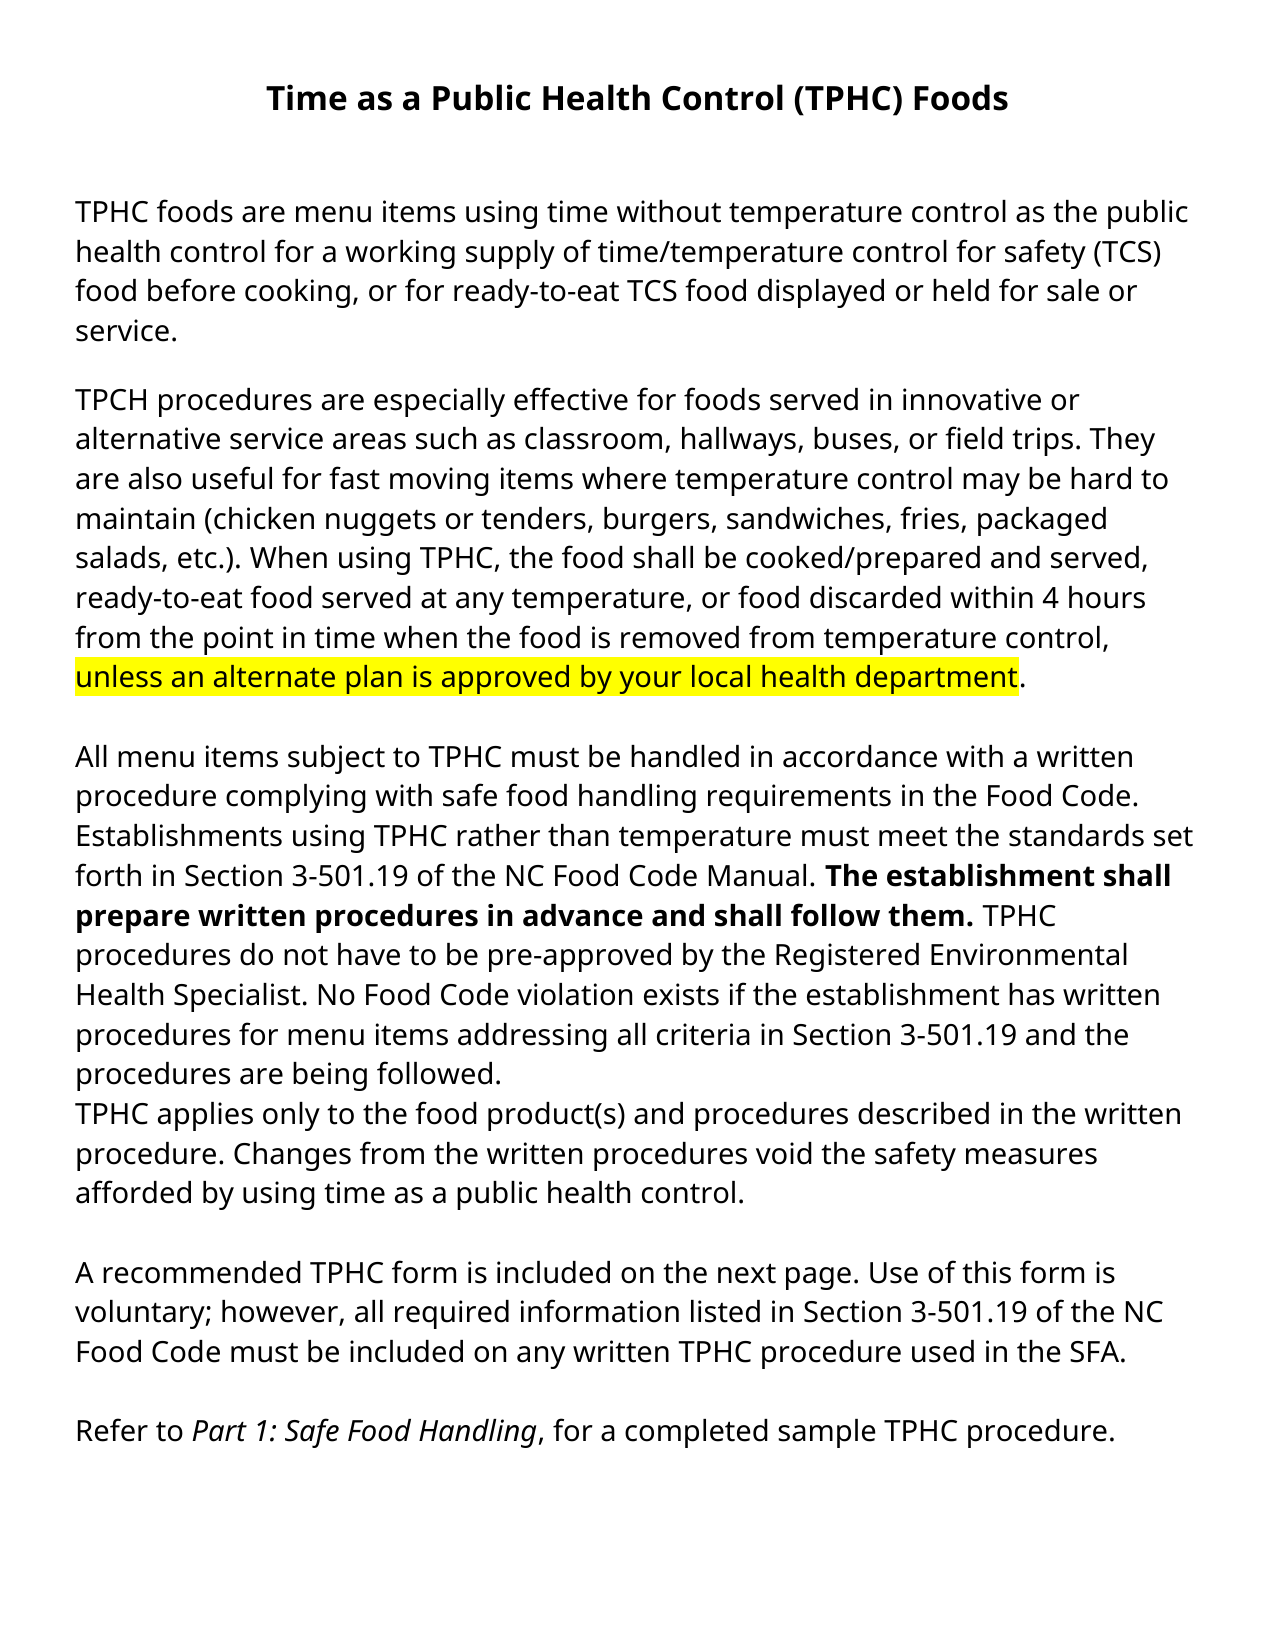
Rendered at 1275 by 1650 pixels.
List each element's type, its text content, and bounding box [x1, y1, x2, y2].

text TPHC foods are menu items using time without temperature control as the public health control for a working supply of time/temperature control for safety (TCS) food before cooking, or for ready-to-eat TCS food displayed or held for sale or service. [75, 191, 1200, 350]
text TPCH procedures are especially effective for foods served in innovative or alternative service areas such as classroom, hallways, buses, or field trips. They are also useful for fast moving items where temperature control may be hard to maintain (chicken nuggets or tenders, burgers, sandwiches, fries, packaged salads, etc.). When using TPHC, the food shall be cooked/prepared and served, ready-to-eat food served at any temperature, or food discarded within 4 hours from the point in time when the food is removed from temperature control, unless an alternate plan is approved by your local health department. [75, 379, 1200, 696]
text All menu items subject to TPHC must be handled in accordance with a written procedure complying with safe food handling requirements in the Food Code. Establishments using TPHC rather than temperature must meet the standards set forth in Section 3-501.19 of the NC Food Code Manual. The establishment shall prepare written procedures in advance and shall follow them. TPHC procedures do not have to be pre-approved by the Registered Environmental Health Specialist. No Food Code violation exists if the establishment has written procedures for menu items addressing all criteria in Section 3-501.19 and the procedures are being followed. [75, 736, 1200, 1093]
text A recommended TPHC form is included on the next page. Use of this form is voluntary; however, all required information listed in Section 3-501.19 of the NC Food Code must be included on any written TPHC procedure used in the SFA. [75, 1252, 1200, 1371]
text Time as a Public Health Control (TPHC) Foods [75, 75, 1200, 120]
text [75, 1411, 1200, 1450]
text TPHC applies only to the food product(s) and procedures described in the written procedure. Changes from the written procedures void the safety measures afforded by using time as a public health control. [75, 1093, 1200, 1212]
